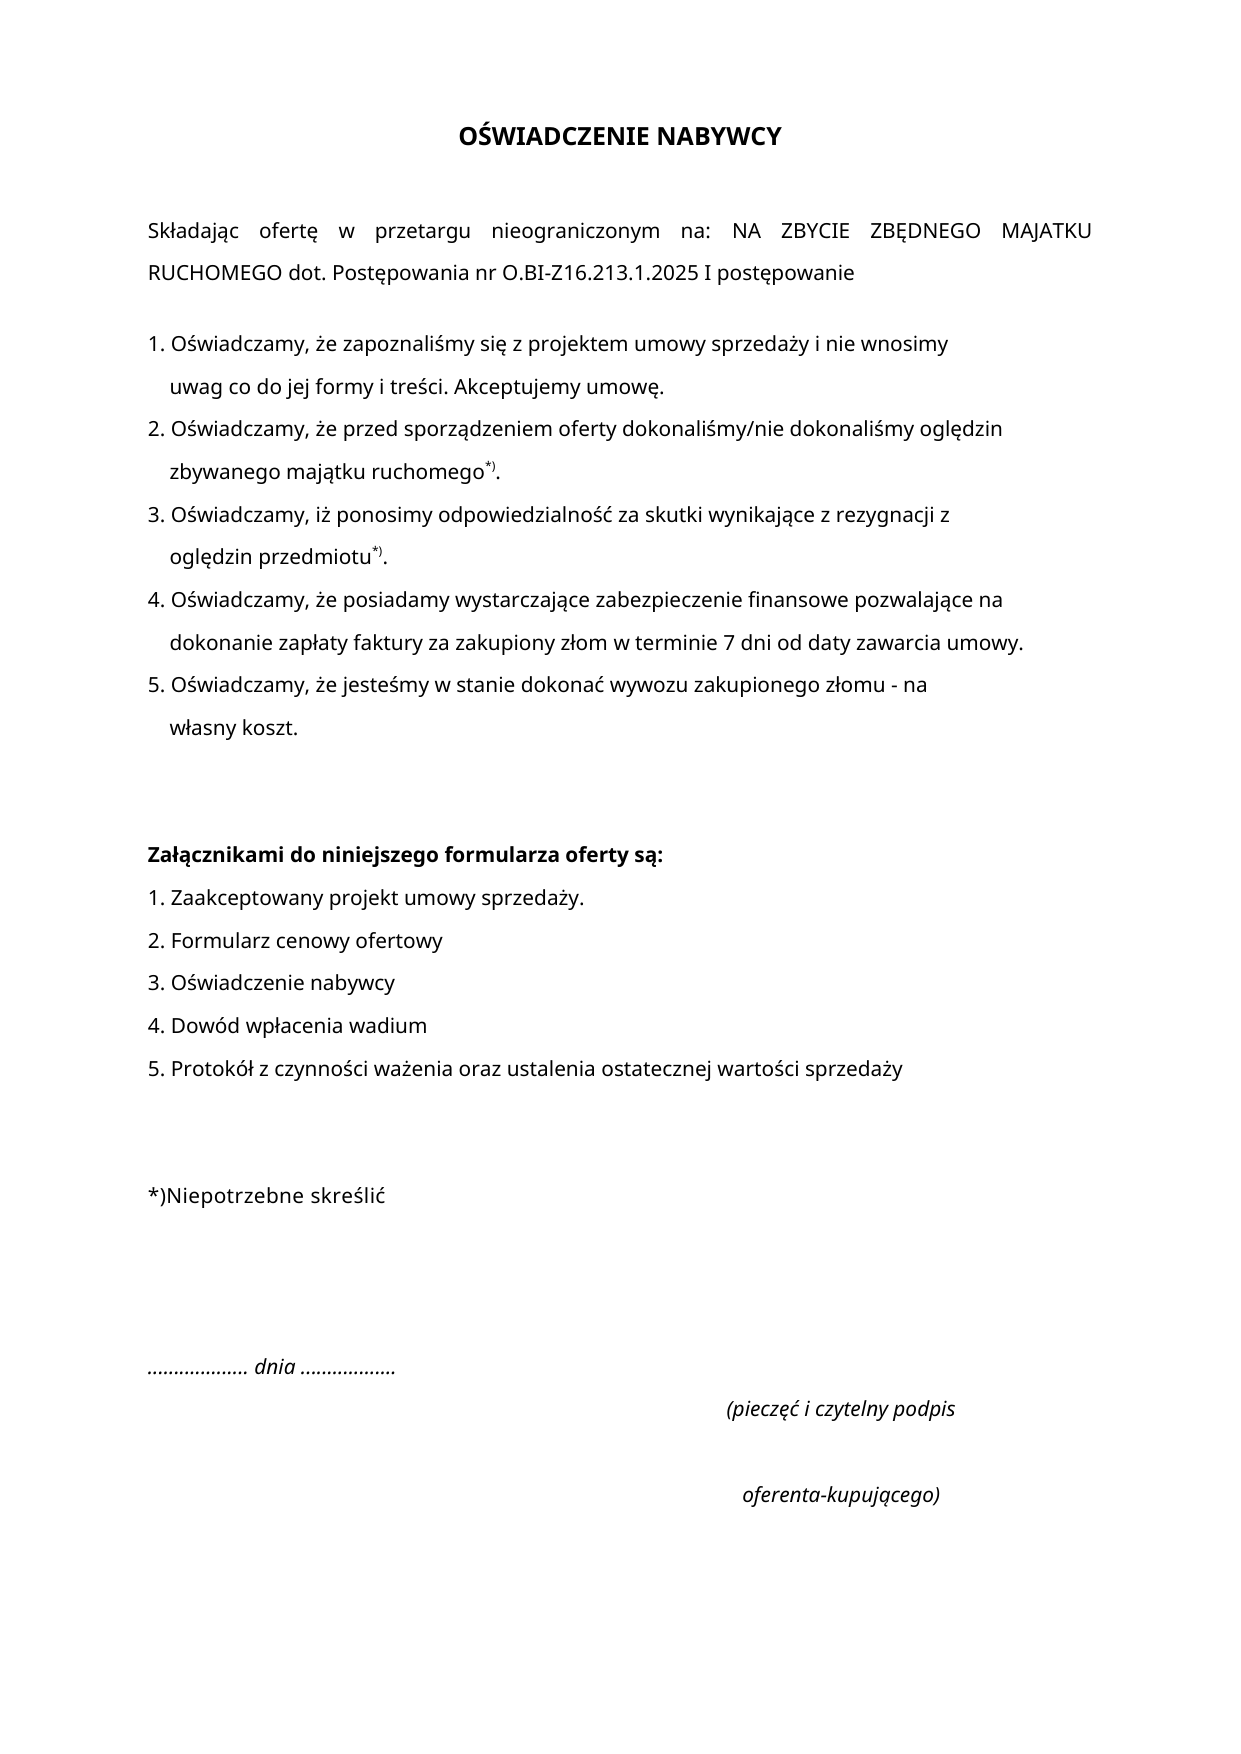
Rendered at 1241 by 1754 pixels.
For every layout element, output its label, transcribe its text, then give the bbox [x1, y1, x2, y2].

text 5. Protokół z czynności ważenia oraz ustalenia ostatecznej wartości sprzedaży [148, 1054, 1092, 1082]
text 2. Oświadczamy, że przed sporządzeniem oferty dokonaliśmy/nie dokonaliśmy oględzin [148, 414, 1092, 443]
text OŚWIADCZENIE NABYWCY [148, 118, 1092, 152]
text Składając ofertę w przetargu nieograniczonym na: NA ZBYCIE ZBĘDNEGO MAJATKU RUCHOMEGO dot. Postępowania nr O.BI-Z16.213.1.2025 I postępowanie [148, 216, 1092, 287]
list *)Niepotrzebne skreślić [148, 1181, 1092, 1210]
text oferenta-kupującego) [148, 1480, 1092, 1508]
text Załącznikami do niniejszego formularza oferty są: [148, 841, 1092, 869]
text 3. Oświadczenie nabywcy [148, 968, 1092, 997]
text 1. Oświadczamy, że zapoznaliśmy się z projektem umowy sprzedaży i nie wnosimy [148, 329, 1092, 358]
text 5. Oświadczamy, że jesteśmy w stanie dokonać wywozu zakupionego złomu - na [148, 670, 1092, 699]
text zbywanego majątku ruchomego*). [148, 457, 1092, 486]
text oględzin przedmiotu*). [148, 542, 1092, 571]
text 1. Zaakceptowany projekt umowy sprzedaży. [148, 883, 1092, 912]
text 2. Formularz cenowy ofertowy [148, 926, 1092, 954]
text ................... dnia .................. [148, 1352, 1092, 1380]
text 4. Oświadczamy, że posiadamy wystarczające zabezpieczenie finansowe pozwalające na [148, 585, 1092, 613]
text (pieczęć i czytelny podpis [148, 1394, 1092, 1423]
text dokonanie zapłaty faktury za zakupiony złom w terminie 7 dni od daty zawarcia umowy. [148, 628, 1092, 656]
text 4. Dowód wpłacenia wadium [148, 1011, 1092, 1039]
text własny koszt. [148, 713, 1092, 741]
text 3. Oświadczamy, iż ponosimy odpowiedzialność za skutki wynikające z rezygnacji z [148, 500, 1092, 528]
text uwag co do jej formy i treści. Akceptujemy umowę. [148, 372, 1092, 400]
